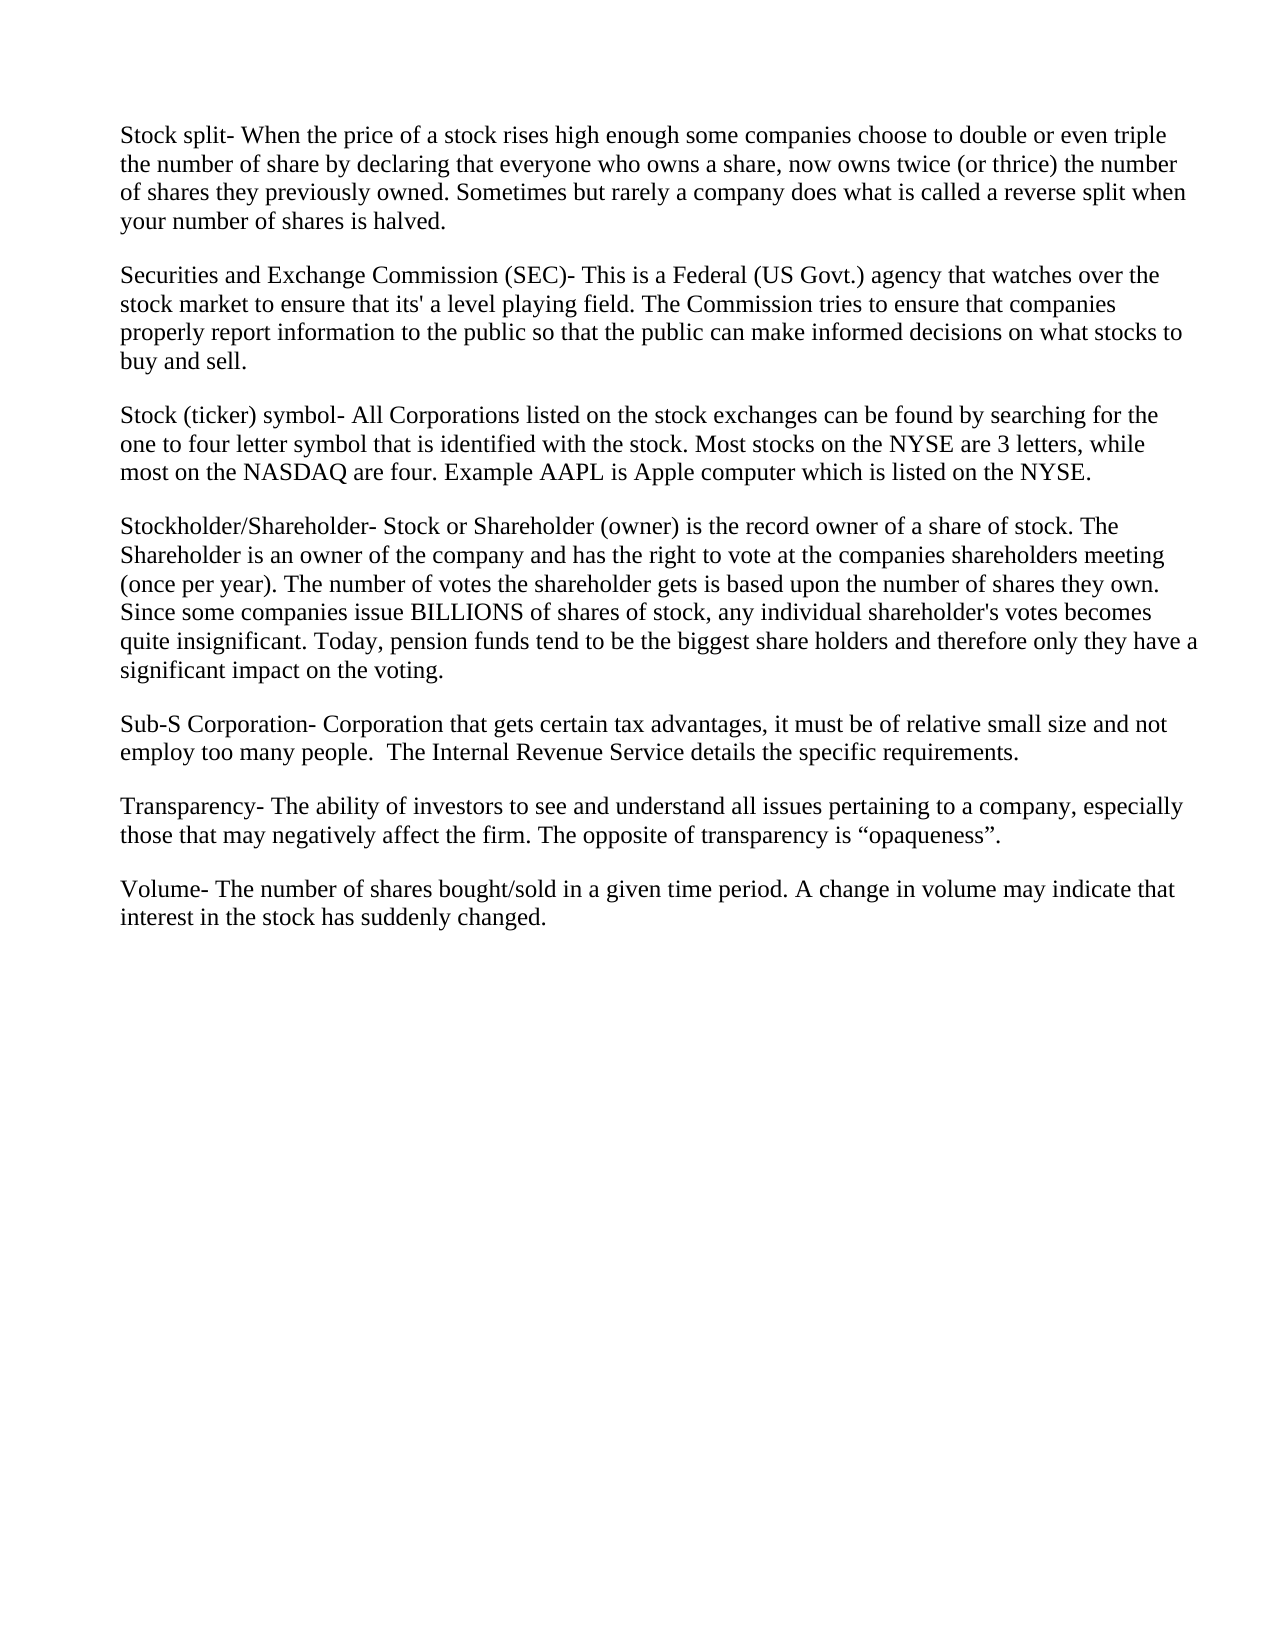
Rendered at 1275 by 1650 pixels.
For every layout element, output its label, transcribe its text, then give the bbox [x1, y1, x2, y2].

text Stockholder/Shareholder- Stock or Shareholder (owner) is the record owner of a share of stock. The Shareholder is an owner of the company and has the right to vote at the companies shareholders meeting (once per year). The number of votes the shareholder gets is based upon the number of shares they own. Since some companies issue BILLIONS of shares of stock, any individual shareholder's votes becomes quite insignificant. Today, pension funds tend to be the biggest share holders and therefore only they have a significant impact on the voting. [120, 511, 1200, 684]
text Sub-S Corporation- Corporation that gets certain tax advantages, it must be of relative small size and not employ too many people. The Internal Revenue Service details the specific requirements. [120, 709, 1200, 766]
text Securities and Exchange Commission (SEC)- This is a Federal (US Govt.) agency that watches over the stock market to ensure that its' a level playing field. The Commission tries to ensure that companies properly report information to the public so that the public can make informed decisions on what stocks to buy and sell. [120, 260, 1200, 375]
text Stock split- When the price of a stock rises high enough some companies choose to double or even triple the number of share by declaring that everyone who owns a share, now owns twice (or thrice) the number of shares they previously owned. Sometimes but rarely a company does what is called a reverse split when your number of shares is halved. [120, 120, 1200, 235]
text Stock (ticker) symbol- All Corporations listed on the stock exchanges can be found by searching for the one to four letter symbol that is identified with the stock. Most stocks on the NYSE are 3 letters, while most on the NASDAQ are four. Example AAPL is Apple computer which is listed on the NYSE. [120, 400, 1200, 486]
text Transparency- The ability of investors to see and understand all issues pertaining to a company, especially those that may negatively affect the firm. The opposite of transparency is “opaqueness”. [120, 791, 1200, 849]
text Volume- The number of shares bought/sold in a given time period. A change in volume may indicate that interest in the stock has suddenly changed. [120, 874, 1200, 931]
